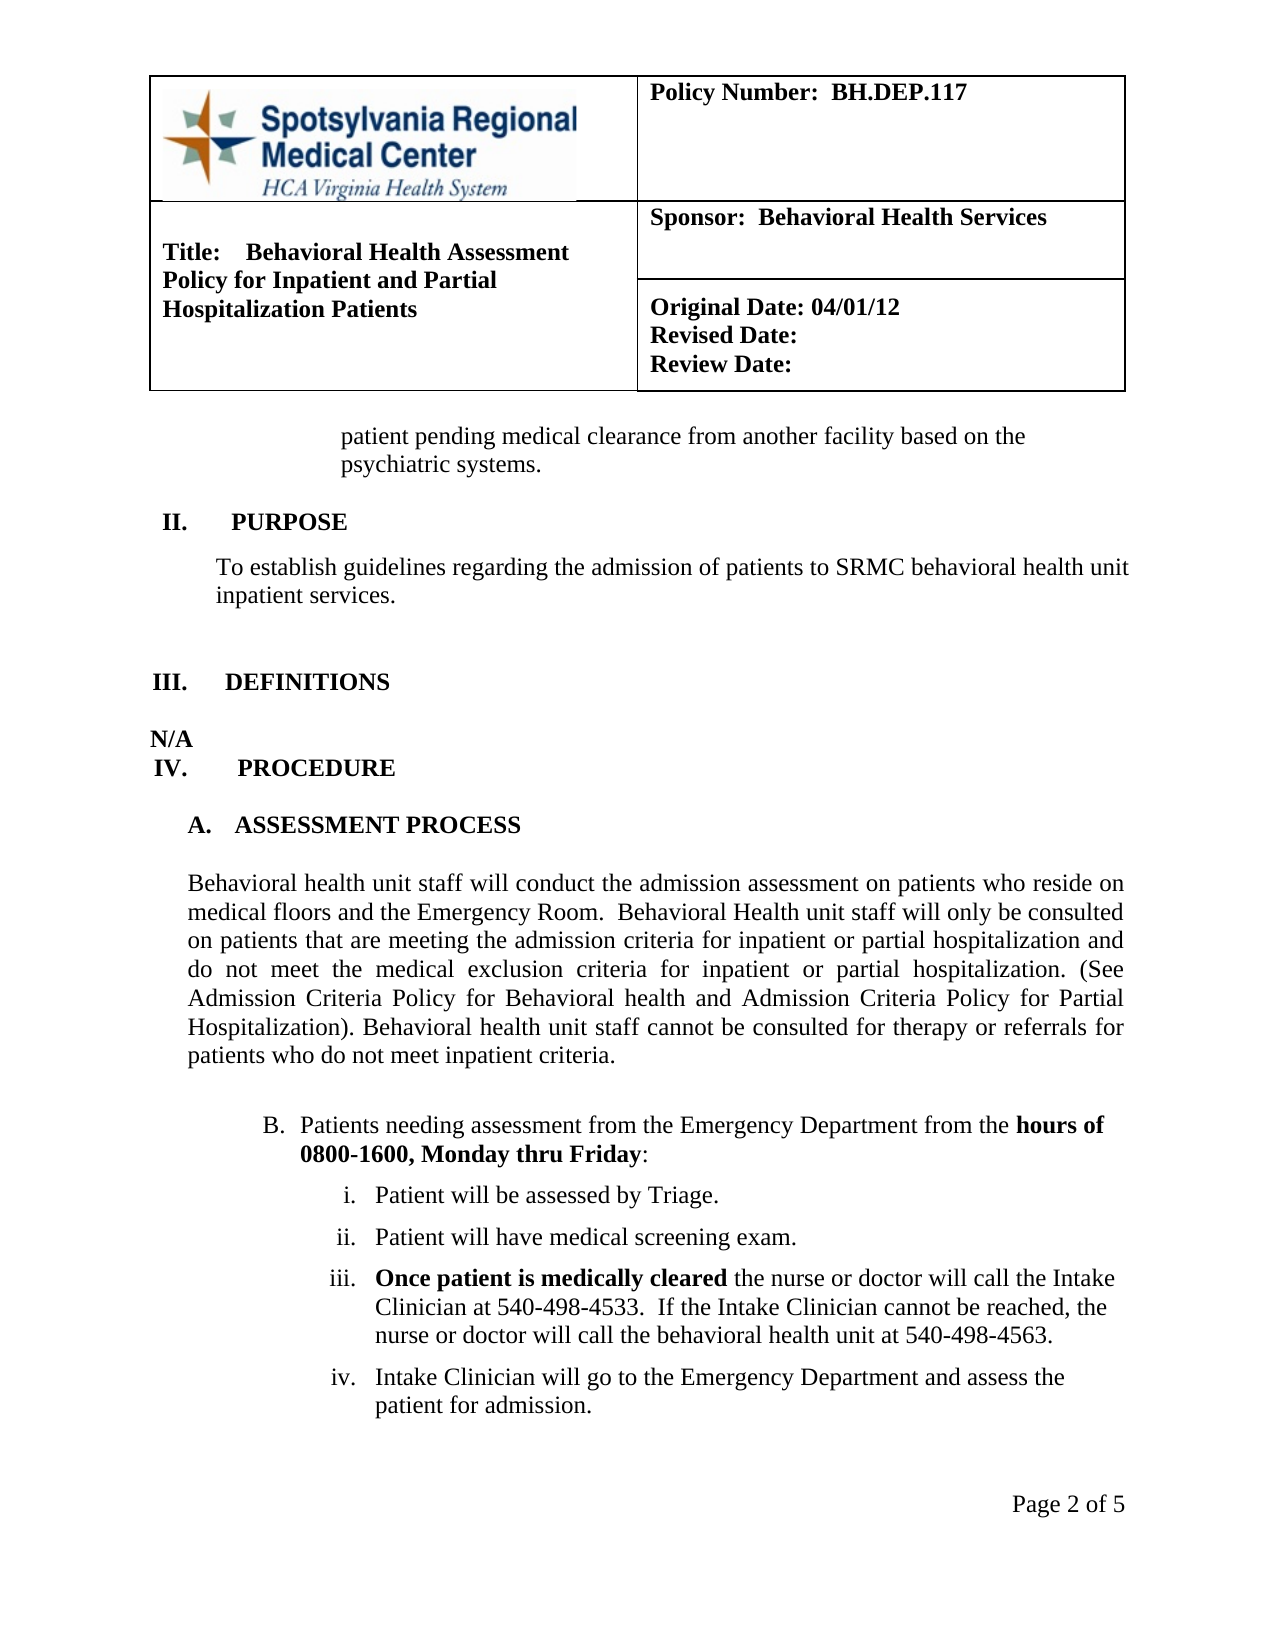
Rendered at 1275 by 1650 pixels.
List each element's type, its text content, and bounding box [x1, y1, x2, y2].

list ASSESSMENT PROCESS [187, 811, 1125, 839]
list Patient will be assessed by Triage. [356, 1181, 1125, 1209]
text To establish guidelines regarding the admission of patients to SRMC behavioral health unit inpatient services. [216, 552, 1134, 609]
list PROCEDURE [187, 753, 1125, 782]
list Patients needing assessment from the Emergency Department from the hours of 0800-1600, Monday thru Friday: [262, 1111, 1125, 1168]
text N/A [150, 724, 1125, 753]
text Behavioral health unit staff will conduct the admission assessment on patients who reside on medical floors and the Emergency Room. Behavioral Health unit staff will only be consulted on patients that are meeting the admission criteria for inpatient or partial hospitalization and do not meet the medical exclusion criteria for inpatient or partial hospitalization. (See Admission Criteria Policy for Behavioral health and Admission Criteria Policy for Partial Hospitalization). Behavioral health unit staff cannot be consulted for therapy or referrals for patients who do not meet inpatient criteria. [187, 868, 1125, 1069]
list Patient will have medical screening exam. [356, 1222, 1125, 1251]
list Intake Clinician will go to the Emergency Department and assess the patient for admission. [356, 1362, 1125, 1419]
list DEFINITIONS [187, 667, 1125, 696]
picture [162, 89, 577, 201]
list PURPOSE [187, 507, 1125, 536]
list Once patient is medically cleared the nurse or doctor will call the Intake Clinician at 540-498-4533. If the Intake Clinician cannot be reached, the nurse or doctor will call the behavioral health unit at 540-498-4563. [356, 1263, 1125, 1349]
